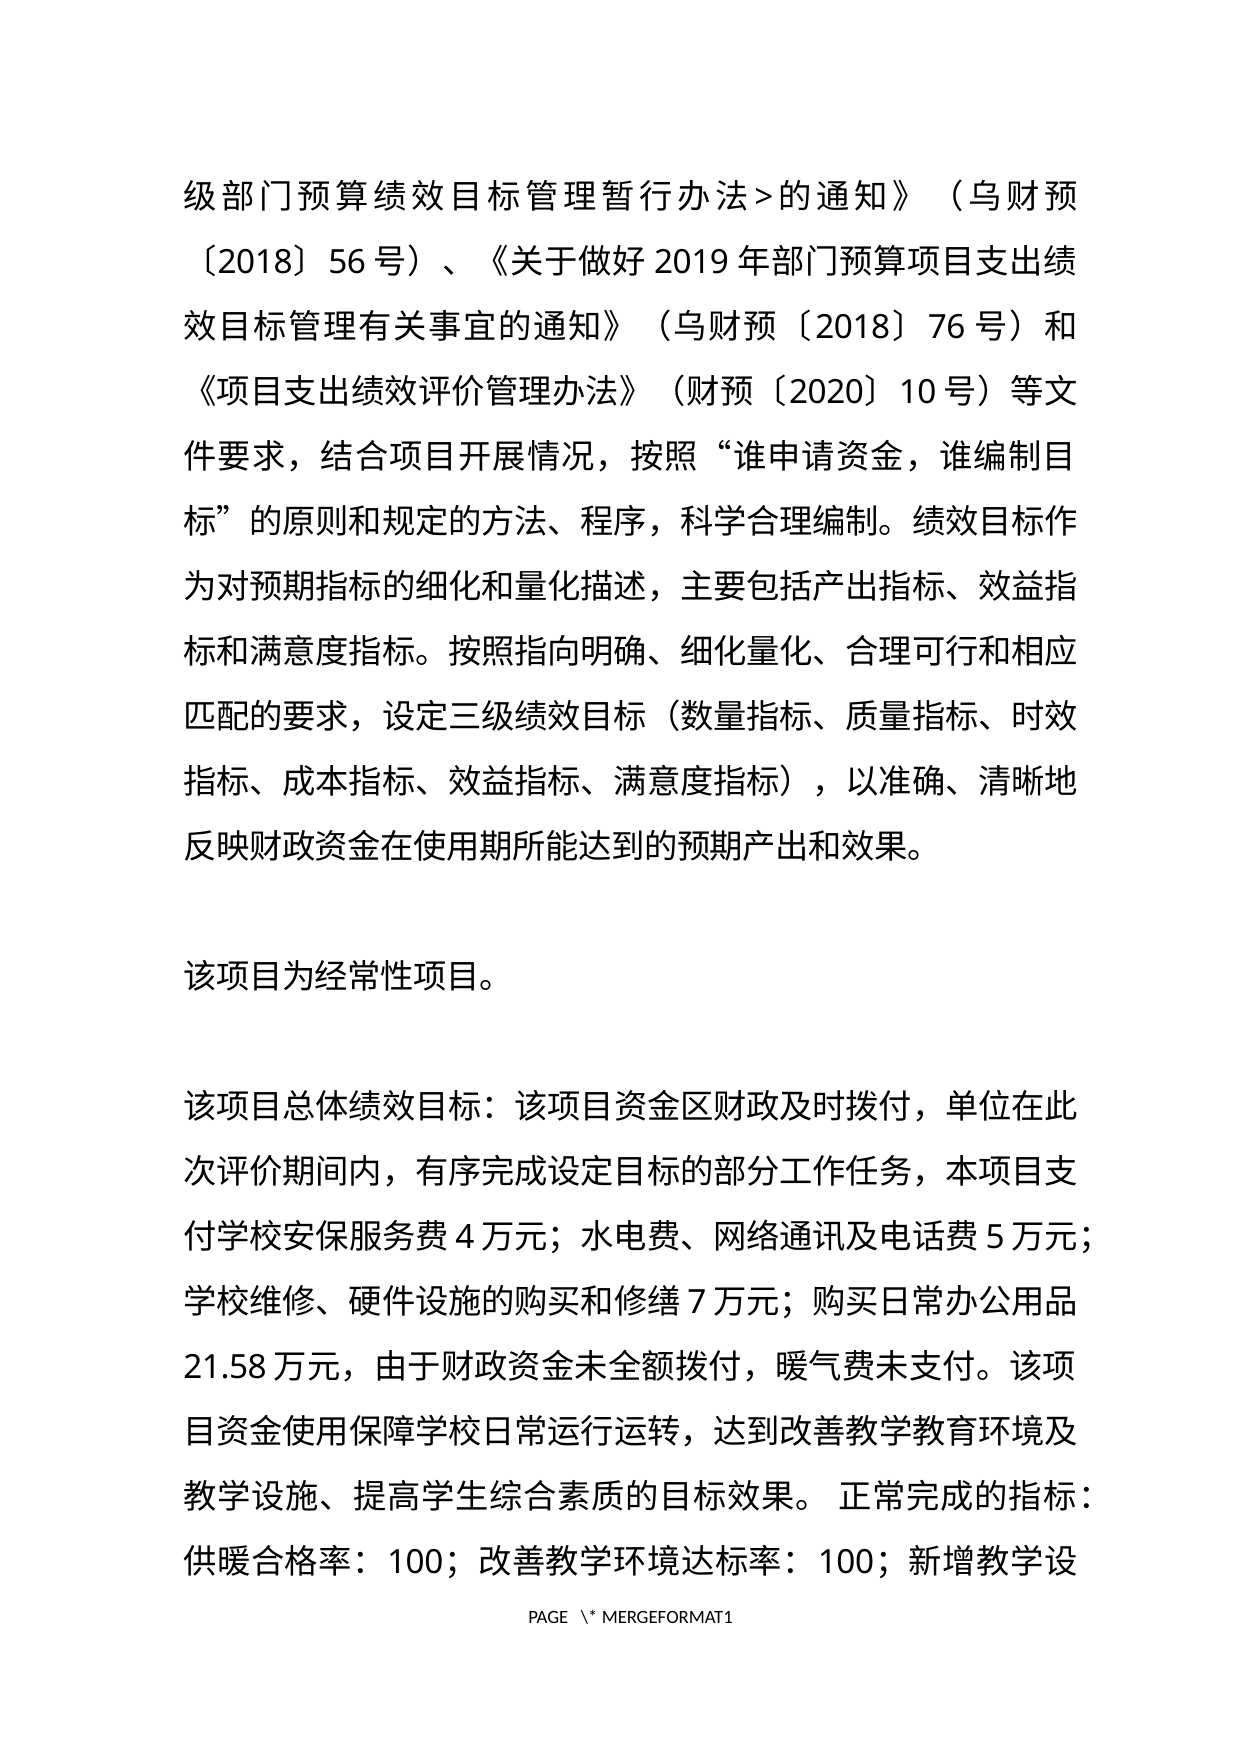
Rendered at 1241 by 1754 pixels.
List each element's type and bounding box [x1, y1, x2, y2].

text [183, 162, 1078, 1592]
